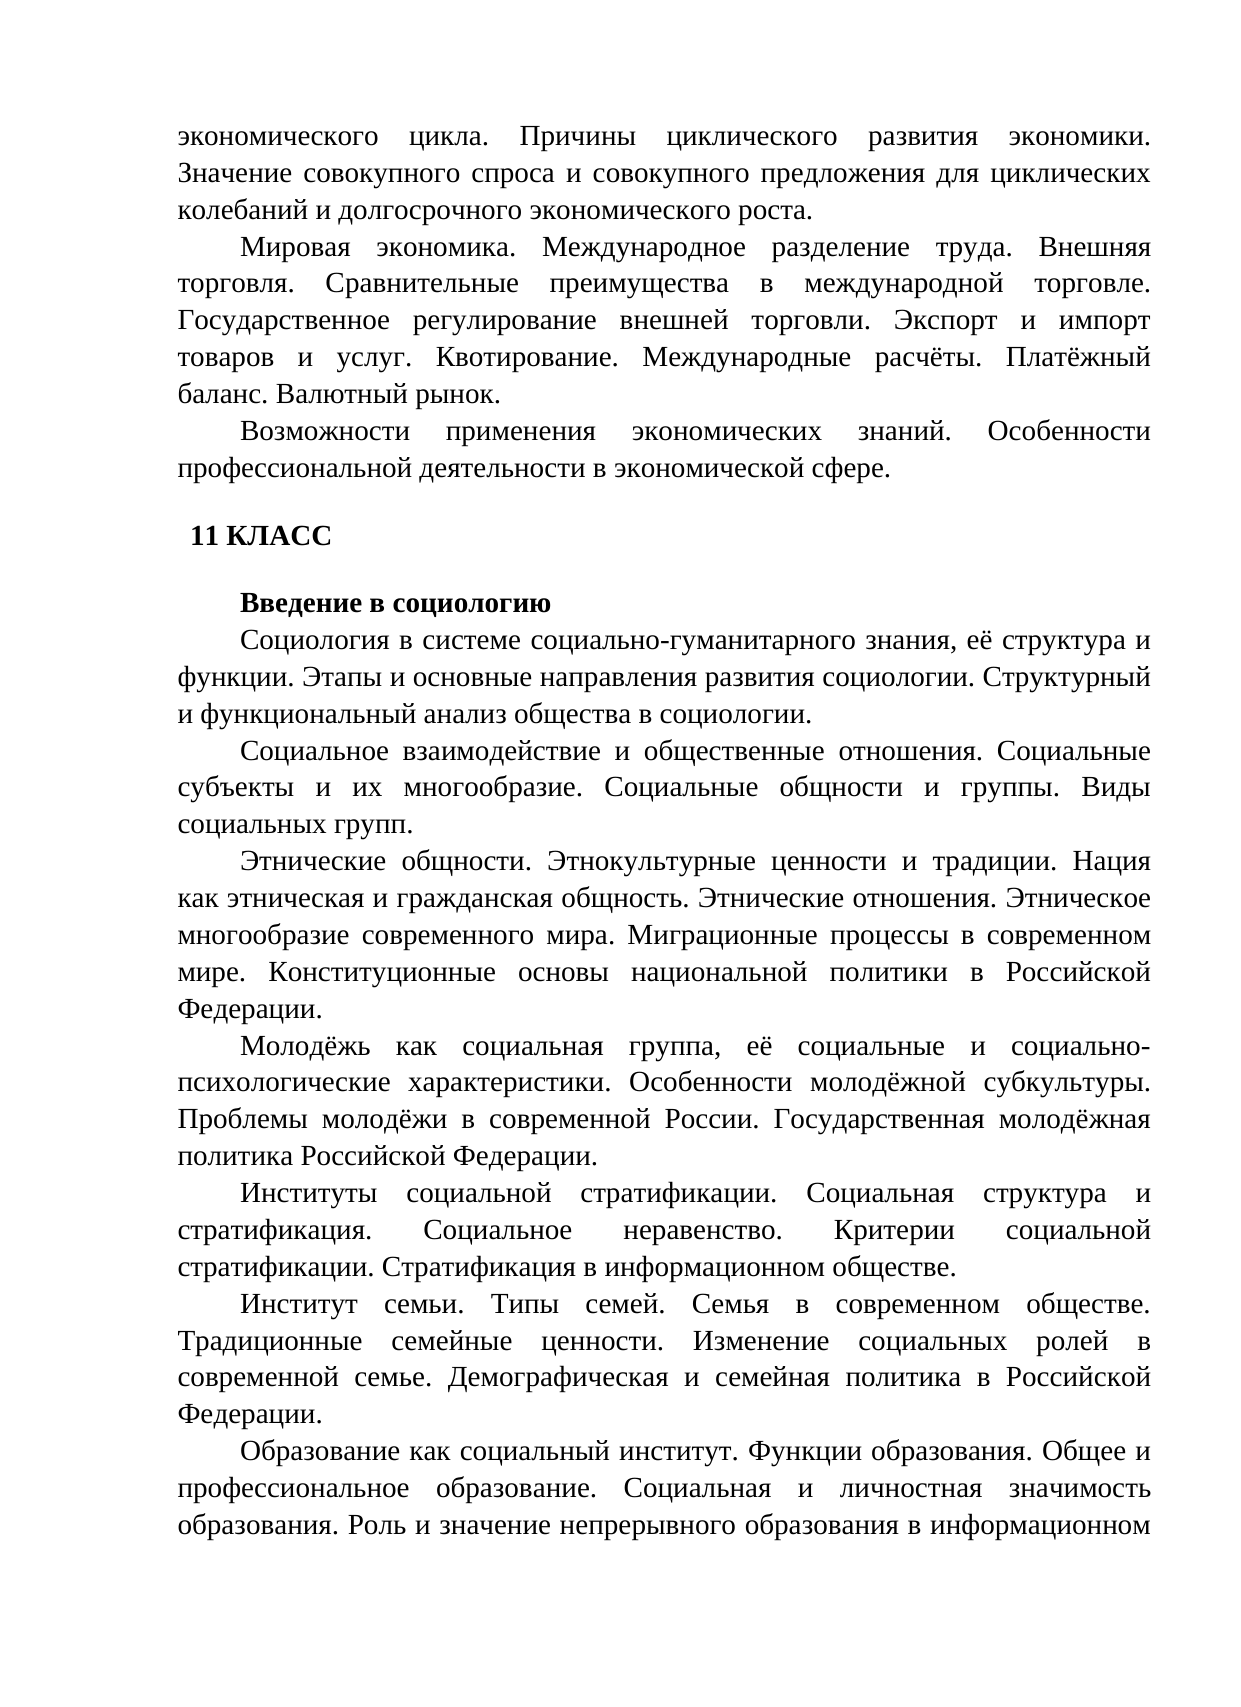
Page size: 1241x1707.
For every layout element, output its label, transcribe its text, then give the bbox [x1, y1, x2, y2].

text Мировая экономика. Международное разделение труда. Внешняя торговля. Сравнительные преимущества в международной торговле. Государственное регулирование внешней торговли. Экспорт и импорт товаров и услуг. Квотирование. Международные расчёты. Платёжный баланс. Валютный рынок. [177, 229, 1152, 410]
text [177, 118, 1152, 225]
text Молодёжь как социальная группа, её социальные и социально-психологические характеристики. Особенности молодёжной субкультуры. Проблемы молодёжи в современной России. Государственная молодёжная политика Российской Федерации. [177, 1028, 1152, 1172]
text Введение в социологию [177, 585, 1152, 619]
text Возможности применения экономических знаний. Особенности профессиональной деятельности в экономической сфере. [177, 413, 1152, 483]
text 11 КЛАСС [190, 518, 1152, 551]
text Социальное взаимодействие и общественные отношения. Социальные субъекты и их многообразие. Социальные общности и группы. Виды социальных групп. [177, 733, 1152, 840]
text Институт семьи. Типы семей. Семья в современном обществе. Традиционные семейные ценности. Изменение социальных ролей в современной семье. Демографическая и семейная политика в Российской Федерации. [177, 1286, 1152, 1430]
text Институты социальной стратификации. Социальная структура и стратификация. Социальное неравенство. Критерии социальной стратификации. Стратификация в информационном обществе. [177, 1175, 1152, 1282]
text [177, 1433, 1152, 1541]
text Социология в системе социально-гуманитарного знания, её структура и функции. Этапы и основные направления развития социологии. Структурный и функциональный анализ общества в социологии. [177, 622, 1152, 729]
text Этнические общности. Этнокультурные ценности и традиции. Нация как этническая и гражданская общность. Этнические отношения. Этническое многообразие современного мира. Миграционные процессы в современном мире. Конституционные основы национальной политики в Российской Федерации. [177, 843, 1152, 1024]
